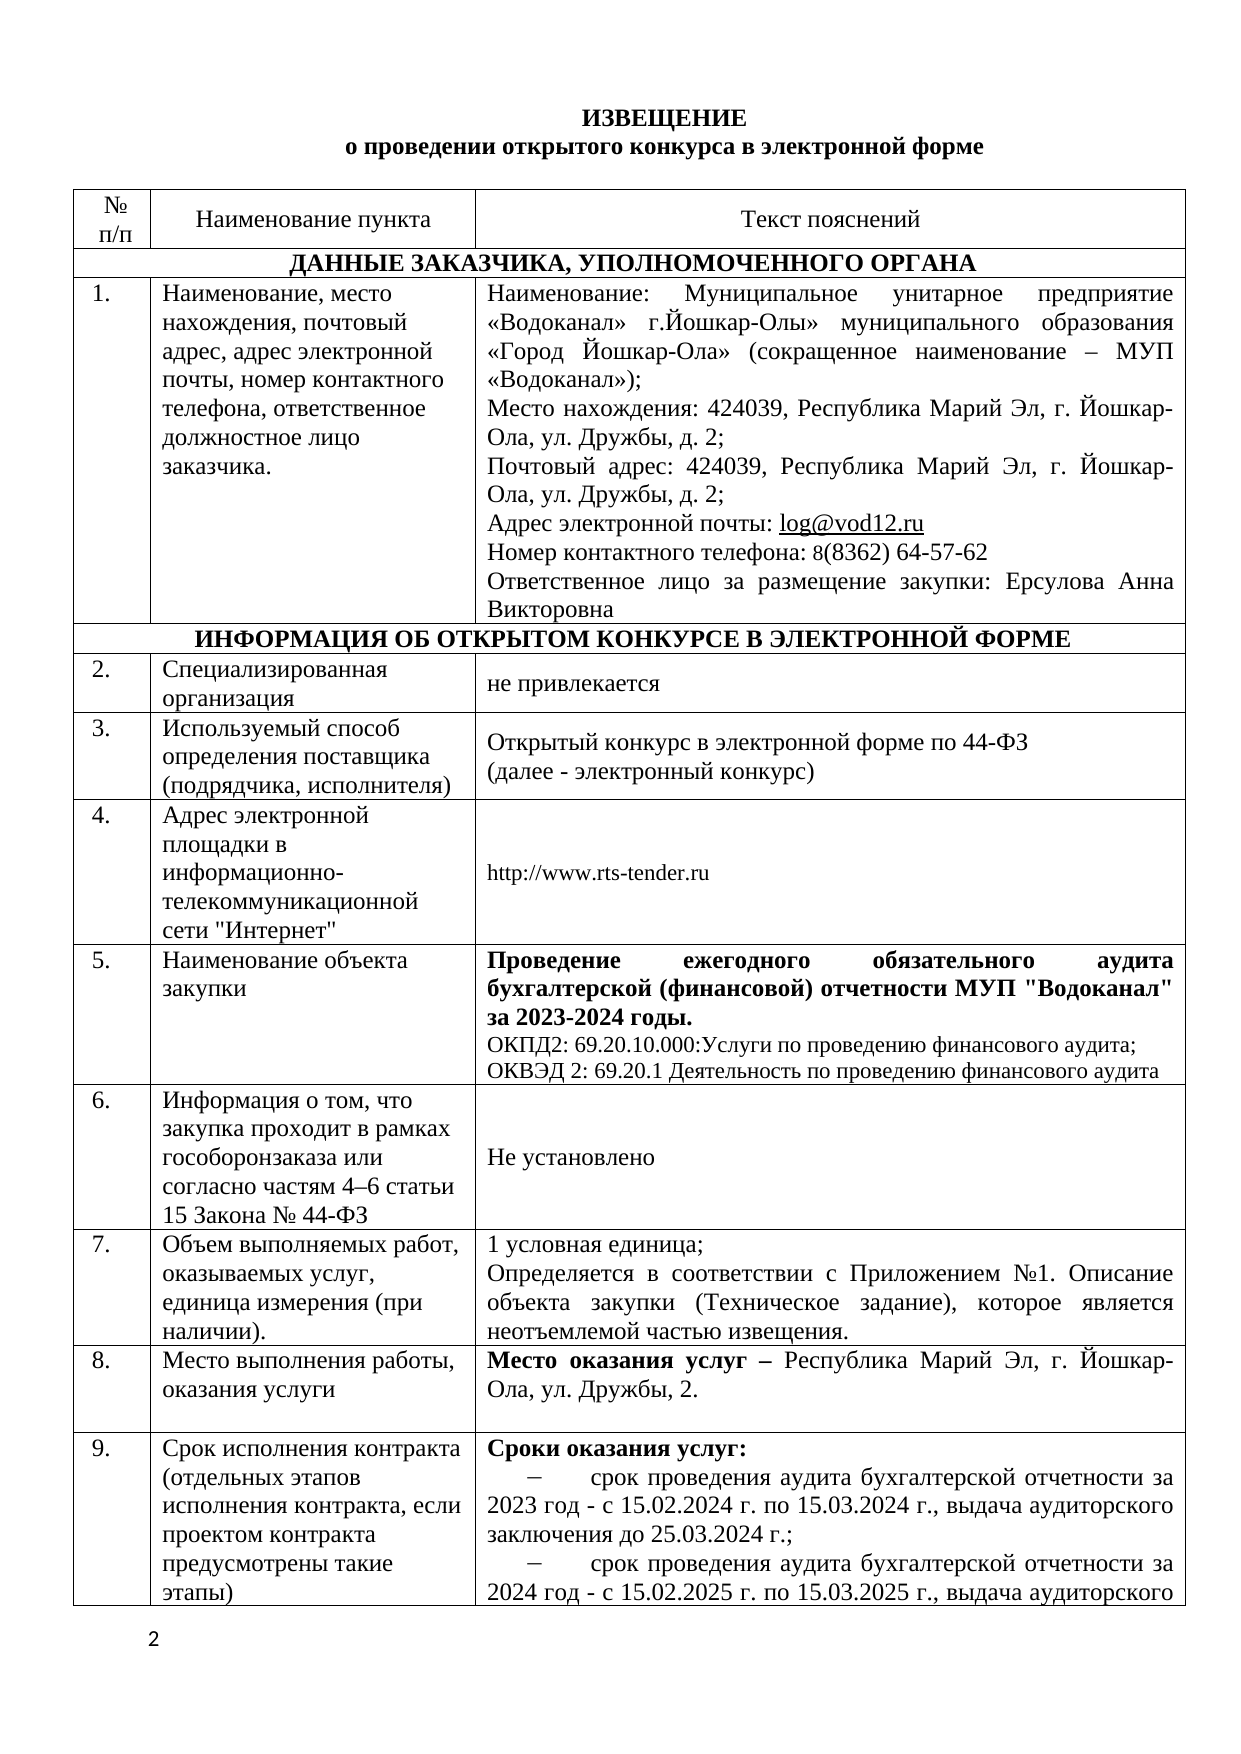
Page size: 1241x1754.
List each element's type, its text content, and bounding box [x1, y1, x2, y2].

table_cell Используемый способ определения поставщика (подрядчика, исполнителя) [151, 713, 475, 799]
table_cell [74, 713, 150, 799]
table_cell [74, 278, 150, 623]
table_cell [74, 1433, 150, 1605]
table_cell Специализированная организация [151, 654, 475, 712]
table_cell Адрес электронной площадки в информационно-телекоммуникационной сети "Интернет" [151, 800, 475, 944]
table_cell Проведение ежегодного обязательного аудита бухгалтерской (финансовой) отчетности МУП "Водоканал" за 2023-2024 годы. ОКПД2: 69.20.10.000:Услуги по проведению финансового аудита; ОКВЭД 2: 69.20.1 Деятельность по проведению финансового аудита [476, 945, 1185, 1084]
table_cell [74, 945, 150, 1084]
table_cell [74, 1085, 150, 1228]
table_cell Не установлено [476, 1085, 1185, 1228]
table_cell Наименование: Муниципальное унитарное предприятие «Водоканал» г.Йошкар-Олы» муниципального образования «Город Йошкар-Ола» (сокращенное наименование – МУП «Водоканал»); Место нахождения: 424039, Республика Марий Эл, г. Йошкар-Ола, ул. Дружбы, д. 2; Почтовый адрес: 424039, Республика Марий Эл, г. Йошкар-Ола, ул. Дружбы, д. 2; Адрес электронной почты: log@vod12.ru Номер контактного телефона: 8(8362) 64-57-62 Ответственное лицо за размещение закупки: Ерсулова Анна Викторовна [476, 278, 1185, 623]
text о проведении открытого конкурса в электронной форме [148, 131, 1181, 160]
table_cell 1 условная единица; Определяется в соответствии с Приложением №1. Описание объекта закупки (Техническое задание), которое является неотъемлемой частью извещения. [476, 1230, 1185, 1344]
table_cell ДАННЫЕ ЗАКАЗЧИКА, УПОЛНОМОЧЕННОГО ОРГАНА [74, 249, 1185, 277]
table_cell [74, 654, 150, 712]
table_cell Наименование объекта закупки [151, 945, 475, 1084]
table_cell не привлекается [476, 654, 1185, 712]
text ИЗВЕЩЕНИЕ [148, 103, 1181, 131]
table_cell Место оказания услуг – Республика Марий Эл, г. Йошкар-Ола, ул. Дружбы, 2. [476, 1346, 1185, 1432]
table_cell [74, 800, 150, 944]
table_cell Информация о том, что закупка проходит в рамках гособоронзаказа или согласно частям 4–6 статьи 15 Закона № 44-ФЗ [151, 1085, 475, 1228]
table_cell Наименование, место нахождения, почтовый адрес, адрес электронной почты, номер контактного телефона, ответственное должностное лицо заказчика. [151, 278, 475, 623]
table_cell ИНФОРМАЦИЯ ОБ ОТКРЫТОМ КОНКУРСЕ В ЭЛЕКТРОННОЙ ФОРМЕ [74, 624, 1185, 653]
table_header № п/п [74, 190, 150, 247]
table_cell Объем выполняемых работ, оказываемых услуг, единица измерения (при наличии). [151, 1230, 475, 1344]
table_cell Открытый конкурс в электронной форме по 44-ФЗ (далее - электронный конкурс) [476, 713, 1185, 799]
table_cell http://www.rts-tender.ru [476, 800, 1185, 944]
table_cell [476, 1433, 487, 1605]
table_header Текст пояснений [476, 190, 1185, 247]
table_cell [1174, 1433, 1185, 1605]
table_cell [74, 1230, 150, 1344]
table_cell Место выполнения работы, оказания услуги [151, 1346, 475, 1432]
table_cell [74, 1346, 150, 1432]
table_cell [151, 1433, 475, 1605]
table_header Наименование пункта [151, 190, 475, 247]
